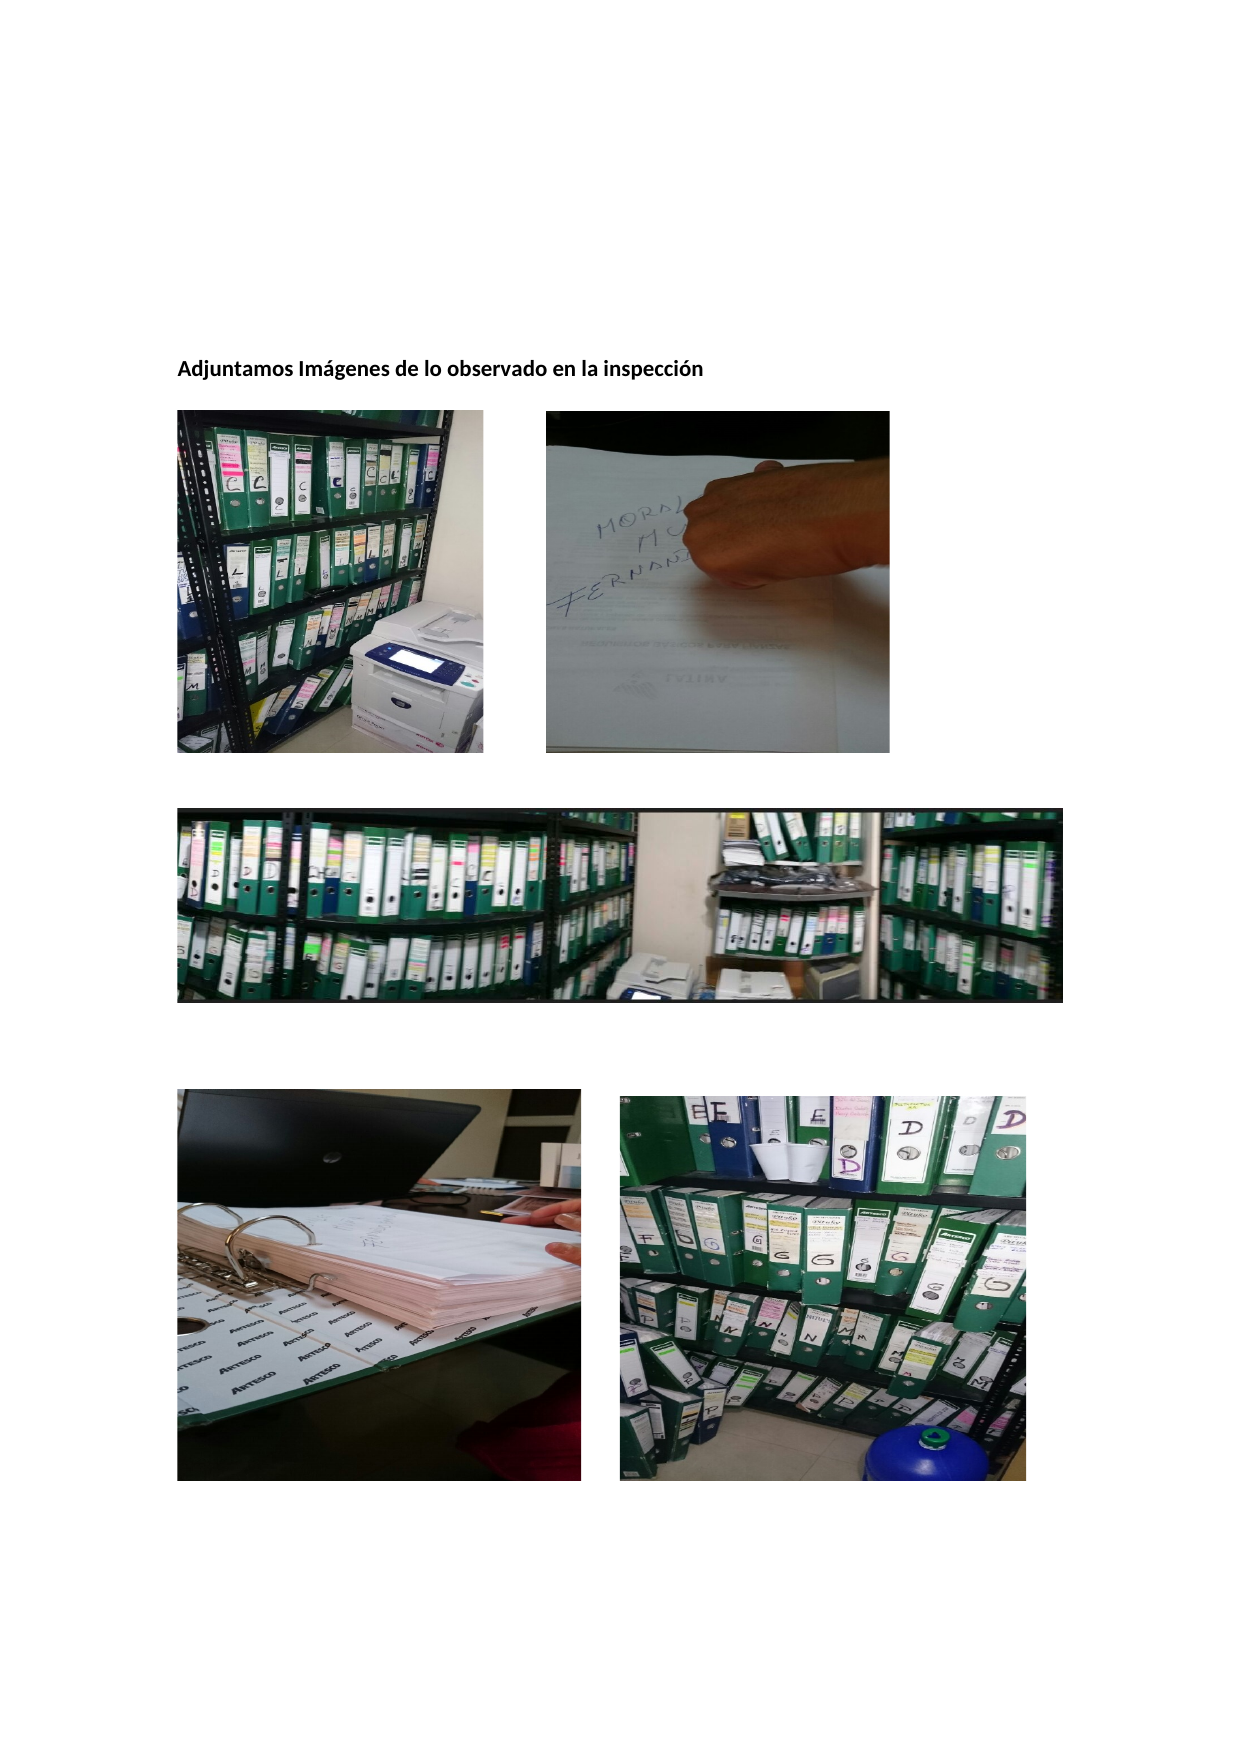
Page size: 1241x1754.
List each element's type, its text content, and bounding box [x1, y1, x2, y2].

picture [546, 411, 890, 753]
picture [177, 410, 484, 753]
text Adjuntamos Imágenes de lo observado en la inspección [177, 354, 1063, 382]
picture [177, 808, 1063, 1003]
picture [177, 1089, 582, 1481]
picture [619, 1096, 1027, 1481]
